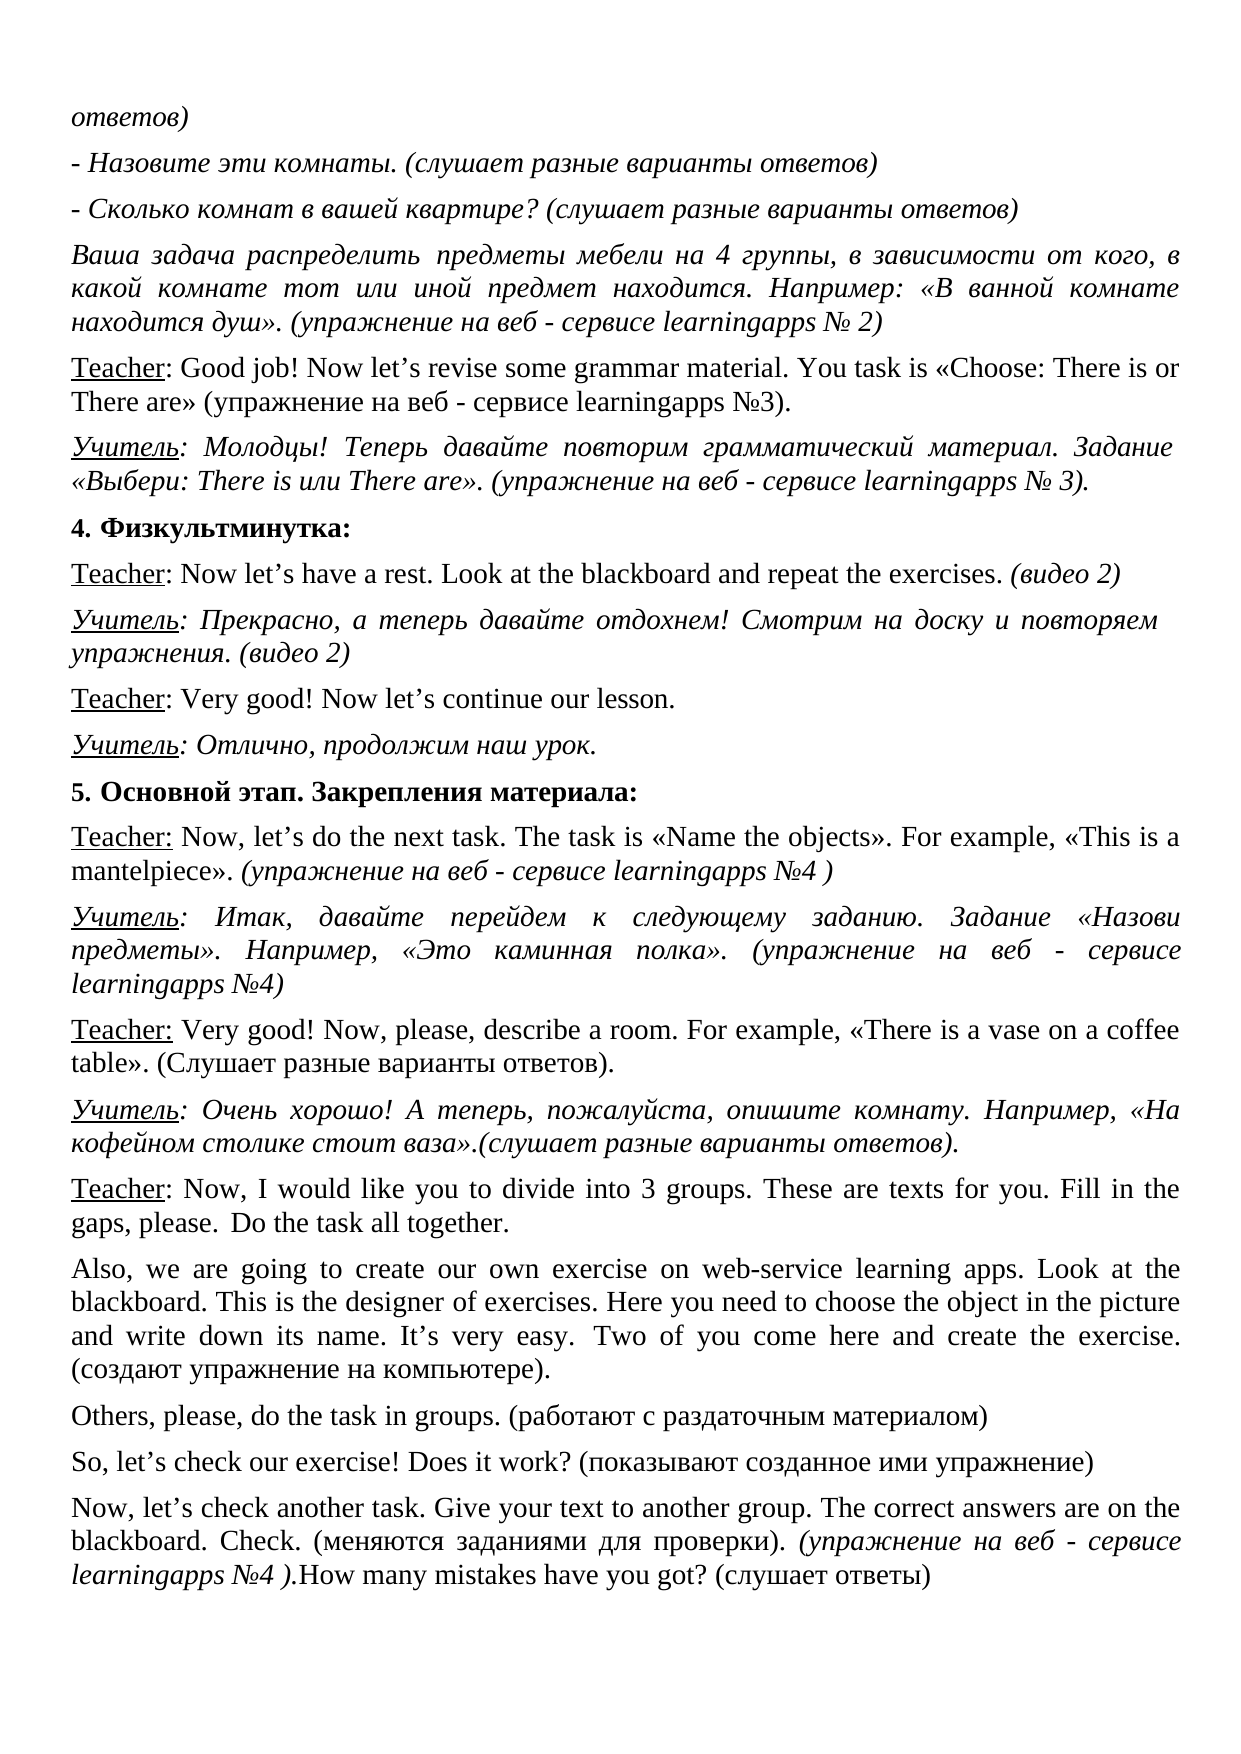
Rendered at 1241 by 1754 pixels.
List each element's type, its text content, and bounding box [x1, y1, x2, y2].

text Учитель: Отлично, продолжим наш урок. [71, 727, 1207, 761]
list Назовите эти комнаты. (слушает разные варианты ответов) [71, 145, 1207, 179]
text Teacher: Very good! Now let’s continue our lesson. [71, 681, 1207, 715]
text Others, please, do the task in groups. (работают с раздаточным материалом) [71, 1398, 1207, 1431]
text Teacher: Good job! Now let’s revise some grammar material. You task is «Choose: There is or There are» (упражнение на веб - сервисе learningapps №3). [71, 350, 1179, 417]
text Учитель: Молодцы! Теперь давайте повторим грамматический материал. Задание [71, 430, 1207, 463]
text Now, let’s check another task. Give your text to another group. The correct answers are on the blackboard. Check. (меняются заданиями для проверки). (упражнение на веб - сервисе learningapps №4 ).How many mistakes have you got? (слушает ответы) [71, 1490, 1182, 1590]
text Учитель: Очень хорошо! А теперь, пожалуйста, опишите комнату. Например, «На кофейном столике стоит ваза».(слушает разные варианты ответов). [71, 1092, 1181, 1159]
text Also, we are going to create our own exercise on web-service learning apps. Look at the blackboard. This is the designer of exercises. Here you need to choose the object in the picture and write down its name. It’s very easy. Two of you come here and create the exercise. (создают упражнение на компьютере). [71, 1251, 1182, 1385]
list Сколько комнат в вашей квартире? (слушает разные варианты ответов) [71, 191, 1207, 225]
text Teacher: Now, I would like you to divide into 3 groups. These are texts for you. Fill in the gaps, please. Do the task all together. [71, 1171, 1182, 1238]
text ответов) [71, 99, 1207, 133]
text «Выбери: There is или There are». (упражнение на веб - сервисе learningapps № 3). [71, 463, 1207, 497]
text Teacher: Now let’s have a rest. Look at the blackboard and repeat the exercises. (видео 2) [71, 556, 1207, 589]
text So, let’s check our exercise! Does it work? (показывают созданное ими упражнение) [71, 1444, 1207, 1477]
text Ваша задача распределить предметы мебели на 4 группы, в зависимости от кого, в какой комнате тот или иной предмет находится. Например: «В ванной комнате находится душ». (упражнение на веб - сервисе learningapps № 2) [71, 237, 1181, 338]
text Teacher: Now, let’s do the next task. The task is «Name the objects». For example, «This is a mantelpiece». (упражнение на веб - сервисе learningapps №4 ) [71, 819, 1182, 887]
subtitle Физкультминутка: [71, 510, 1207, 543]
text Teacher: Very good! Now, please, describe a room. For example, «There is a vase on a coffee table». (Слушает разные варианты ответов). [71, 1012, 1182, 1079]
text Учитель: Итак, давайте перейдем к следующему заданию. Задание «Назови предметы». Например, «Это каминная полка». (упражнение на веб - сервисе learningapps №4) [71, 899, 1182, 999]
text Учитель: Прекрасно, а теперь давайте отдохнем! Смотрим на доску и повторяем упражнения. (видео 2) [71, 602, 1207, 669]
subtitle Основной этап. Закрепления материала: [71, 774, 1207, 807]
